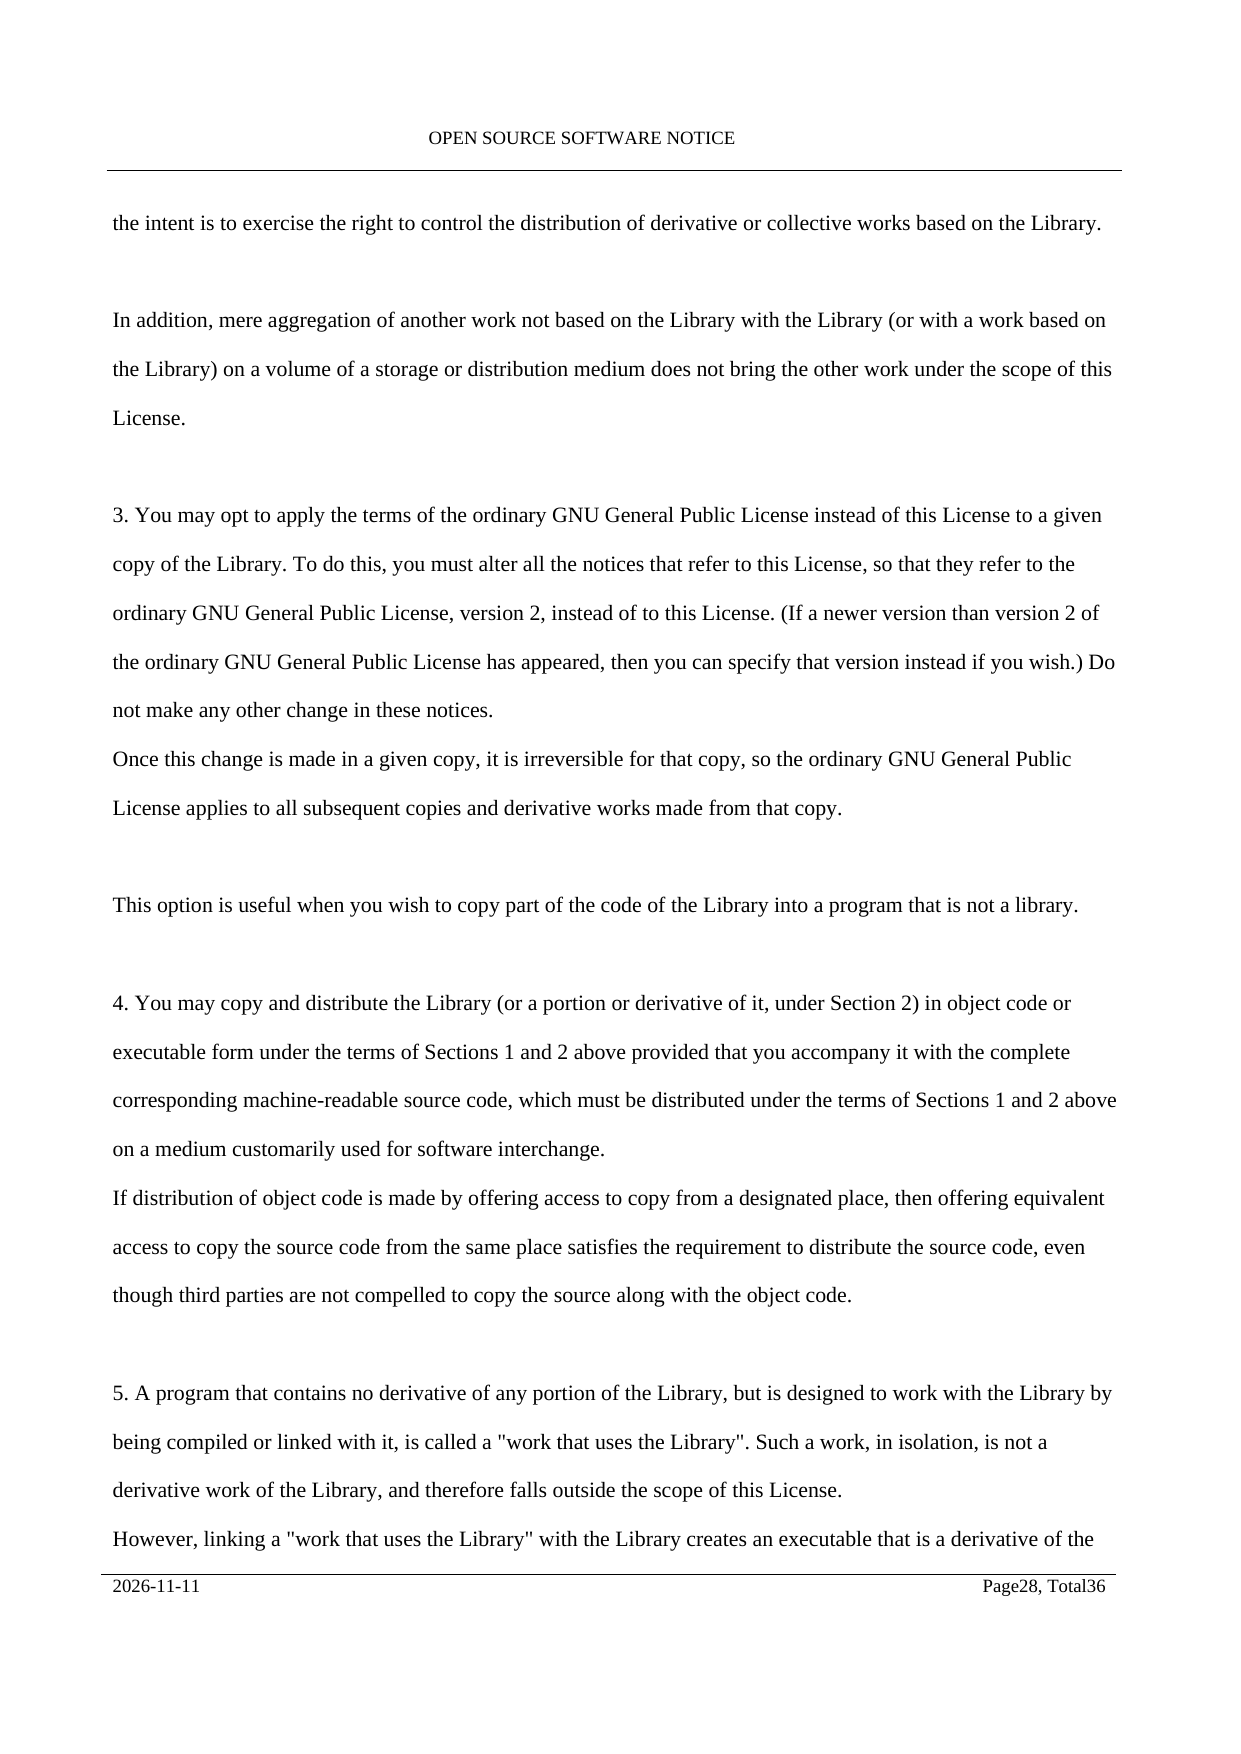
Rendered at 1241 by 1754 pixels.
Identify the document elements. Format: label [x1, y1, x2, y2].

text [112, 206, 1128, 1555]
